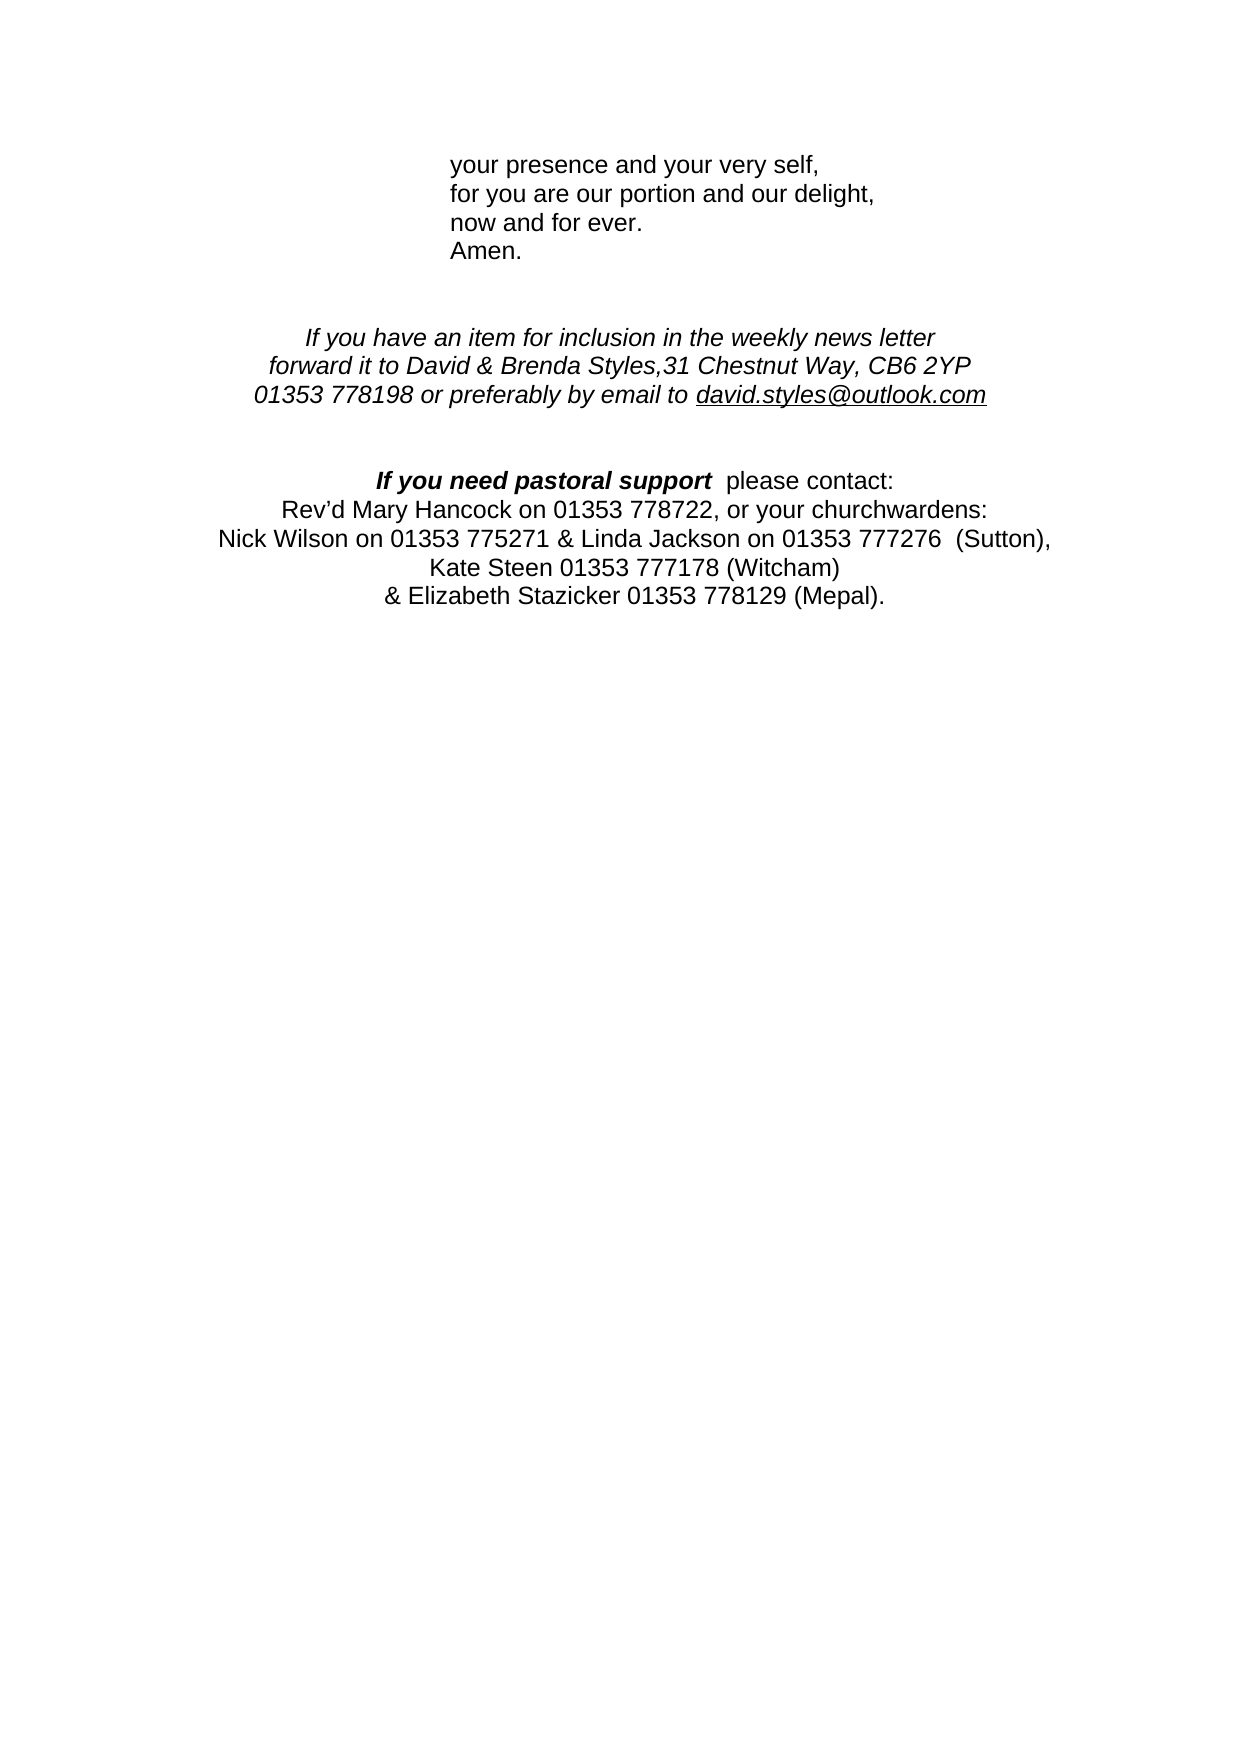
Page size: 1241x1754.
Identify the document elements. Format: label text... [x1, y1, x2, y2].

text forward it to David & Brenda Styles,31 Chestnut Way, CB6 2YP [150, 351, 1090, 380]
text Amen. [450, 236, 1090, 265]
text If you need pastoral support please contact: [150, 466, 1120, 495]
text Rev’d Mary Hancock on 01353 778722, or your churchwardens: [150, 495, 1120, 524]
text If you have an item for inclusion in the weekly news letter [150, 322, 1090, 351]
text for you are our portion and our delight, [450, 179, 1090, 207]
text Nick Wilson on 01353 775271 & Linda Jackson on 01353 777276 (Sutton), [150, 524, 1120, 552]
text your presence and your very self, [450, 150, 1090, 179]
text now and for ever. [450, 207, 1090, 236]
text & Elizabeth Stazicker 01353 778129 (Mepal). [150, 581, 1120, 610]
text 01353 778198 or preferably by email to david.styles@outlook.com [150, 380, 1090, 409]
text Kate Steen 01353 777178 (Witcham) [150, 552, 1120, 581]
